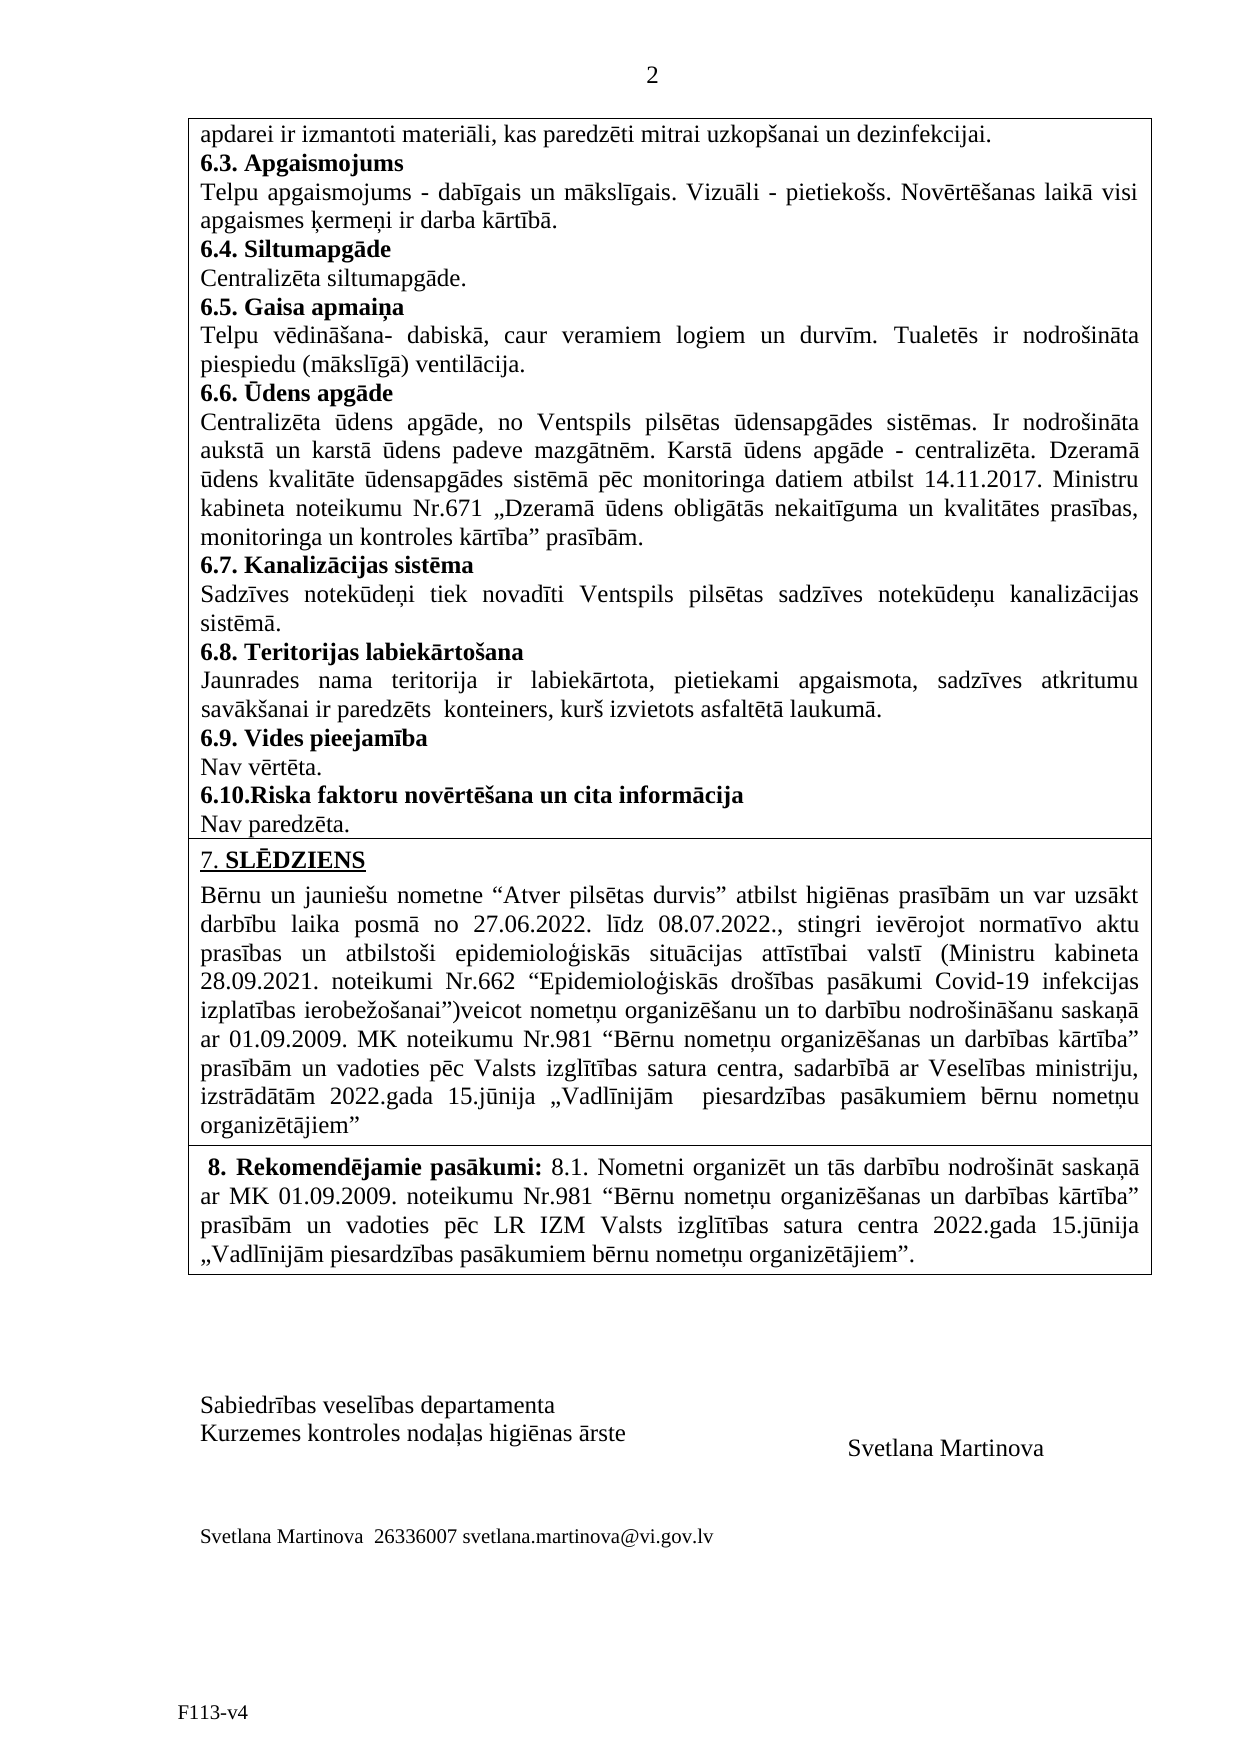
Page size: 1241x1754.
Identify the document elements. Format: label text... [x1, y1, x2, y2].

table_header Svetlana Martinova [830, 1332, 1152, 1495]
table_cell 7. Slēdziens Bērnu un jauniešu nometne “Atver pilsētas durvis” atbilst higiēnas prasībām un var uzsākt darbību laika posmā no 27.06.2022. līdz 08.07.2022., stingri ievērojot normatīvo aktu prasības un atbilstoši epidemioloģiskās situācijas attīstībai valstī (Ministru kabineta 28.09.2021. noteikumi Nr.662 “Epidemioloģiskās drošības pasākumi Covid-19 infekcijas izplatības ierobežošanai”)veicot nometņu organizēšanu un to darbību nodrošināšanu saskaņā ar 01.09.2009. MK noteikumu Nr.981 “Bērnu nometņu organizēšanas un darbības kārtība” prasībām un vadoties pēc Valsts izglītības satura centra, sadarbībā ar Veselības ministriju, izstrādātām 2022.gada 15.jūnija „Vadlīnijām piesardzības pasākumiem bērnu nometņu organizētājiem” [189, 839, 1151, 1145]
table_cell Rekomendējamie pasākumi: 8.1. Nometni organizēt un tās darbību nodrošināt saskaņā ar MK 01.09.2009. noteikumu Nr.981 “Bērnu nometņu organizēšanas un darbības kārtība” prasībām un vadoties pēc LR IZM Valsts izglītības satura centra 2022.gada 15.jūnija „Vadlīnijām piesardzības pasākumiem bērnu nometņu organizētājiem”. [189, 1146, 1151, 1274]
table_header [189, 1524, 1163, 1629]
table_header Sabiedrības veselības departamenta Kurzemes kontroles nodaļas higiēnas ārste [189, 1332, 830, 1495]
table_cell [189, 119, 1151, 838]
